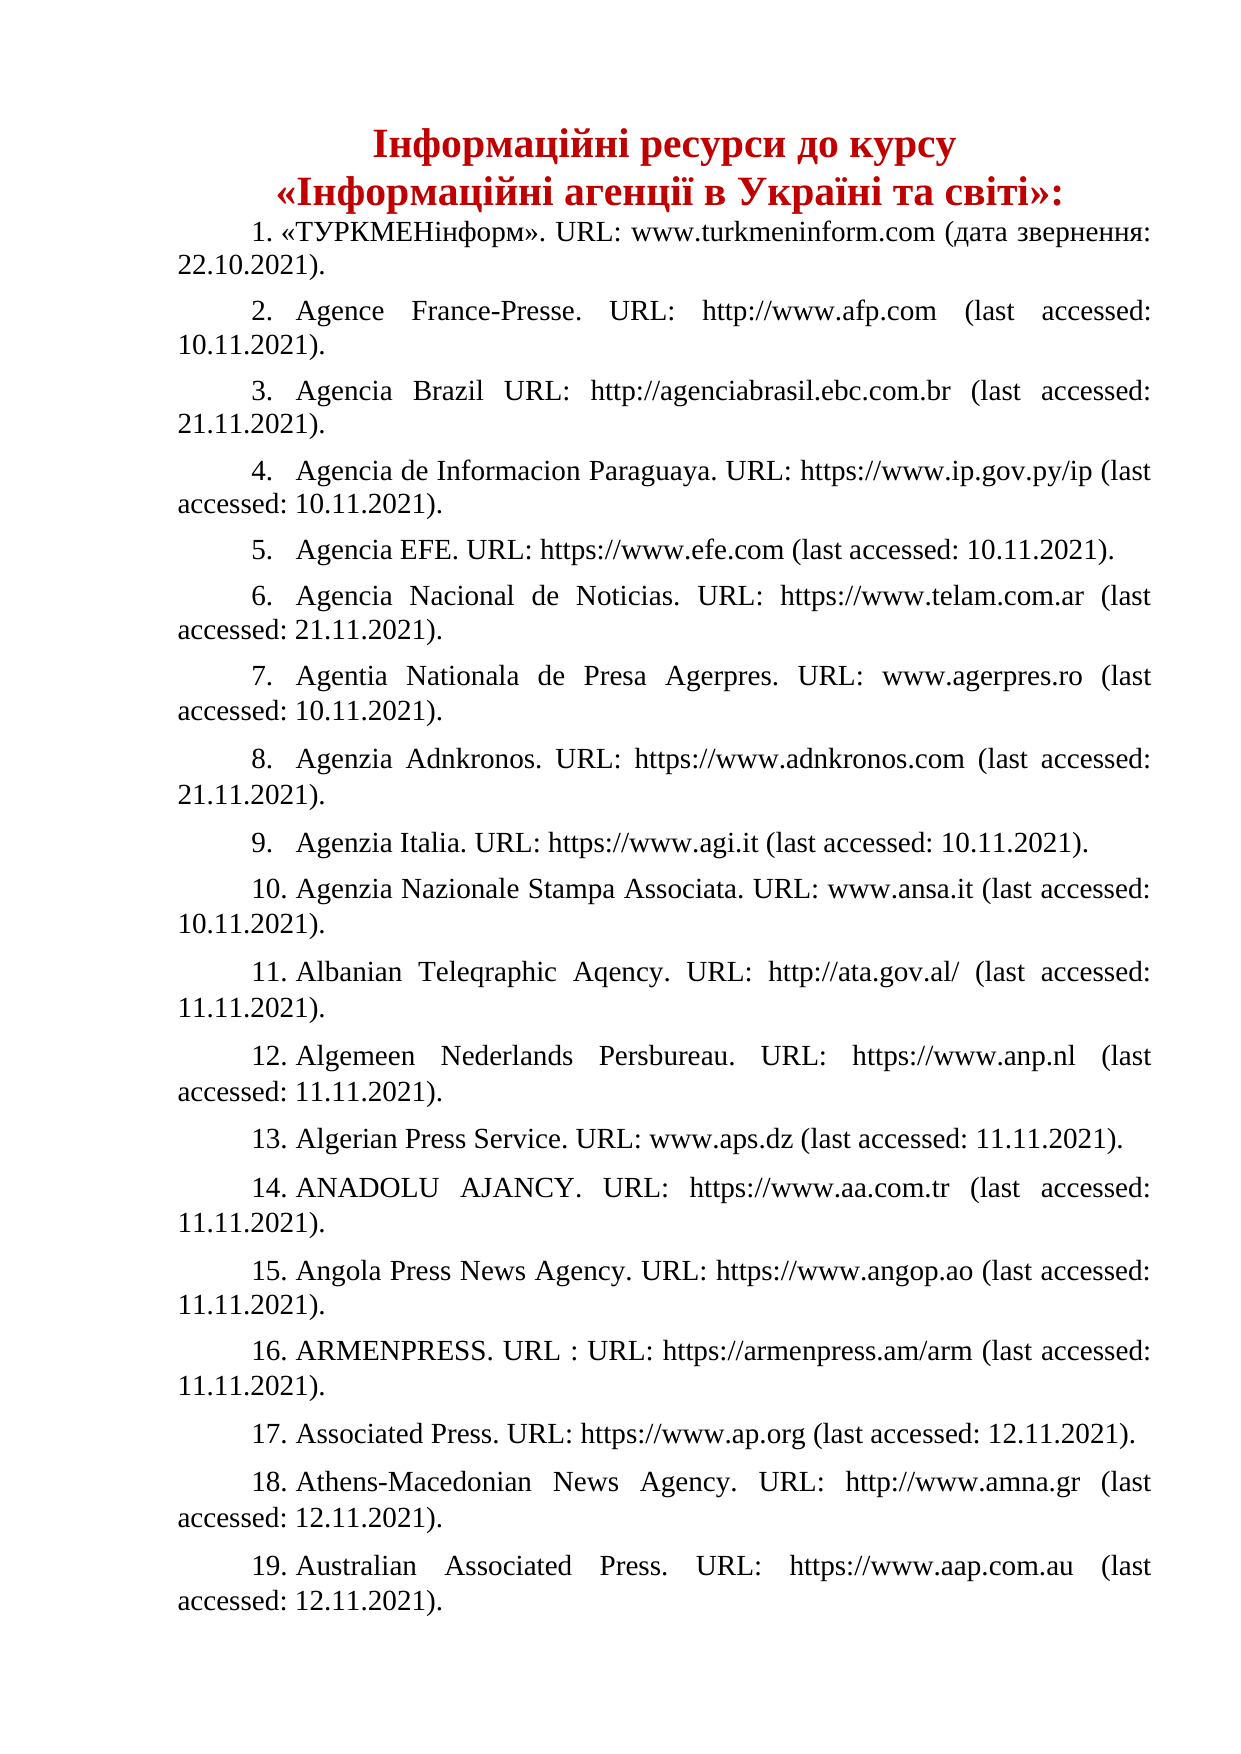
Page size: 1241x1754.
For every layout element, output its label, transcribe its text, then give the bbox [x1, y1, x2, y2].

list Angola Press News Agency. URL: https://www.angop.ao (last accessed: 11.11.2021). [177, 1253, 1152, 1320]
list Associated Press. URL: https://www.ap.org (last accessed: 12.11.2021). [177, 1416, 1152, 1450]
list ANADOLU AJANCY. URL: https://www.aa.com.tr (last accessed: 11.11.2021). [177, 1170, 1152, 1239]
list Agenzia Italia. URL: https://www.agi.it (last accessed: 10.11.2021). [177, 825, 1152, 858]
list Albanian Teleqraphic Aqency. URL: http://ata.gov.al/ (last accessed: 11.11.2021). [177, 954, 1152, 1024]
list Algemeen Nederlands Persbureau. URL: https://www.anp.nl (last accessed: 11.11.2021). [177, 1038, 1152, 1107]
list Agence France-Presse. URL: http://www.afp.com (last accessed: 10.11.2021). [177, 293, 1152, 361]
list Australian Associated Press. URL: https://www.aap.com.au (last accessed: 12.11.2021). [177, 1548, 1152, 1617]
text «Інформаційні агенції в Україні та світі»: [177, 166, 1152, 214]
list Agencia Brazil URL: http://agenciabrasil.ebc.com.br (last accessed: 21.11.2021). [177, 373, 1152, 440]
list «ТУРКМЕНінформ». URL: www.turkmeninform.com (дата звернення: 22.10.2021). [177, 214, 1152, 281]
list Algerian Press Service. URL: www.aps.dz (last accessed: 11.11.2021). [177, 1122, 1152, 1155]
list Agencia de Informacion Paraguaya. URL: https://www.ip.gov.py/ip (last accessed: 10.11.2021). [177, 453, 1152, 520]
list Agenzia Adnkronos. URL: https://www.adnkronos.com (last accessed: 21.11.2021). [177, 741, 1152, 811]
text Інформаційні ресурси до курсу [177, 118, 1152, 166]
list Agentia Nationala de Presa Agerpres. URL: www.agerpres.ro (last accessed: 10.11.2021). [177, 658, 1152, 727]
list Agencia Nacional de Noticias. URL: https://www.telam.com.ar (last accessed: 21.11.2021). [177, 578, 1152, 645]
list Agenzia Nazionale Stampa Associata. URL: www.ansa.it (last accessed: 10.11.2021). [177, 871, 1152, 940]
list Agencia EFE. URL: https://www.efe.com (last accessed: 10.11.2021). [177, 532, 1152, 566]
list ARMENPRESS. URL : URL: https://armenpress.am/arm (last accessed: 11.11.2021). [177, 1333, 1152, 1402]
list Athens-Macedonian News Agency. URL: http://www.amna.gr (last accessed: 12.11.2021). [177, 1464, 1152, 1533]
